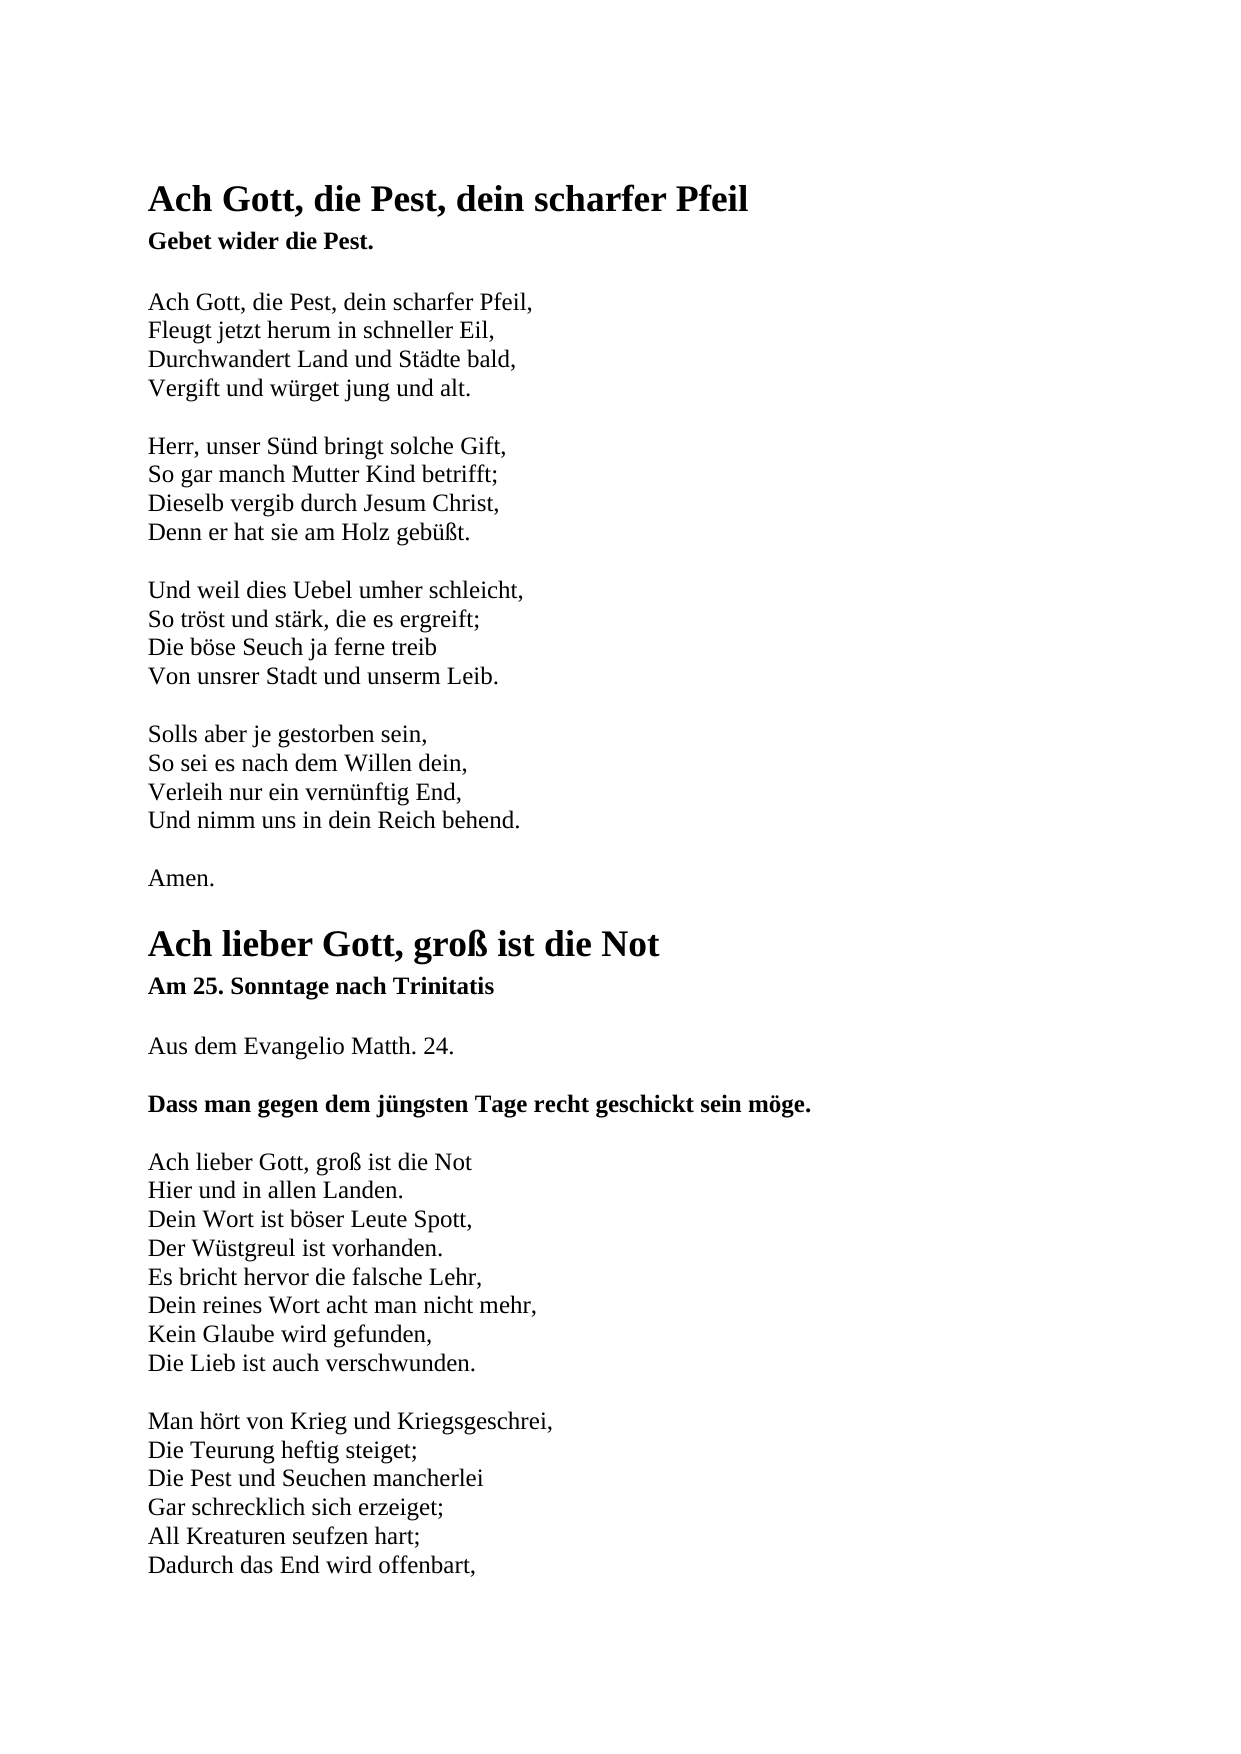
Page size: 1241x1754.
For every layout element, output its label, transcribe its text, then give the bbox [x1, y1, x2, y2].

text Gebet wider die Pest. [148, 226, 1093, 255]
subtitle Ach Gott, die Pest, dein scharfer Pfeil [148, 177, 1093, 220]
subtitle Ach lieber Gott, groß ist die Not [148, 921, 1093, 964]
text Solls aber je gestorben sein, So sei es nach dem Willen dein, Verleih nur ein vernünftig End, Und nimm uns in dein Reich behend. [148, 719, 1093, 834]
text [148, 1406, 1093, 1578]
text Am 25. Sonntage nach Trinitatis [148, 971, 1093, 999]
text Ach Gott, die Pest, dein scharfer Pfeil, Fleugt jetzt herum in schneller Eil, Durchwandert Land und Städte bald, Vergift und würget jung und alt. [148, 287, 1093, 402]
text Herr, unser Sünd bringt solche Gift, So gar manch Mutter Kind betrifft; Dieselb vergib durch Jesum Christ, Denn er hat sie am Holz gebüßt. [148, 431, 1093, 546]
text Ach lieber Gott, groß ist die Not Hier und in allen Landen. Dein Wort ist böser Leute Spott, Der Wüstgreul ist vorhanden. Es bricht hervor die falsche Lehr, Dein reines Wort acht man nicht mehr, Kein Glaube wird gefunden, Die Lieb ist auch verschwunden. [148, 1147, 1093, 1377]
text Amen. [148, 863, 1093, 892]
text Dass man gegen dem jüngsten Tage recht geschickt sein möge. [148, 1089, 1093, 1118]
text Und weil dies Uebel umher schleicht, So tröst und stärk, die es ergreift; Die böse Seuch ja ferne treib Von unsrer Stadt und unserm Leib. [148, 575, 1093, 690]
text Aus dem Evangelio Matth. 24. [148, 1031, 1093, 1060]
